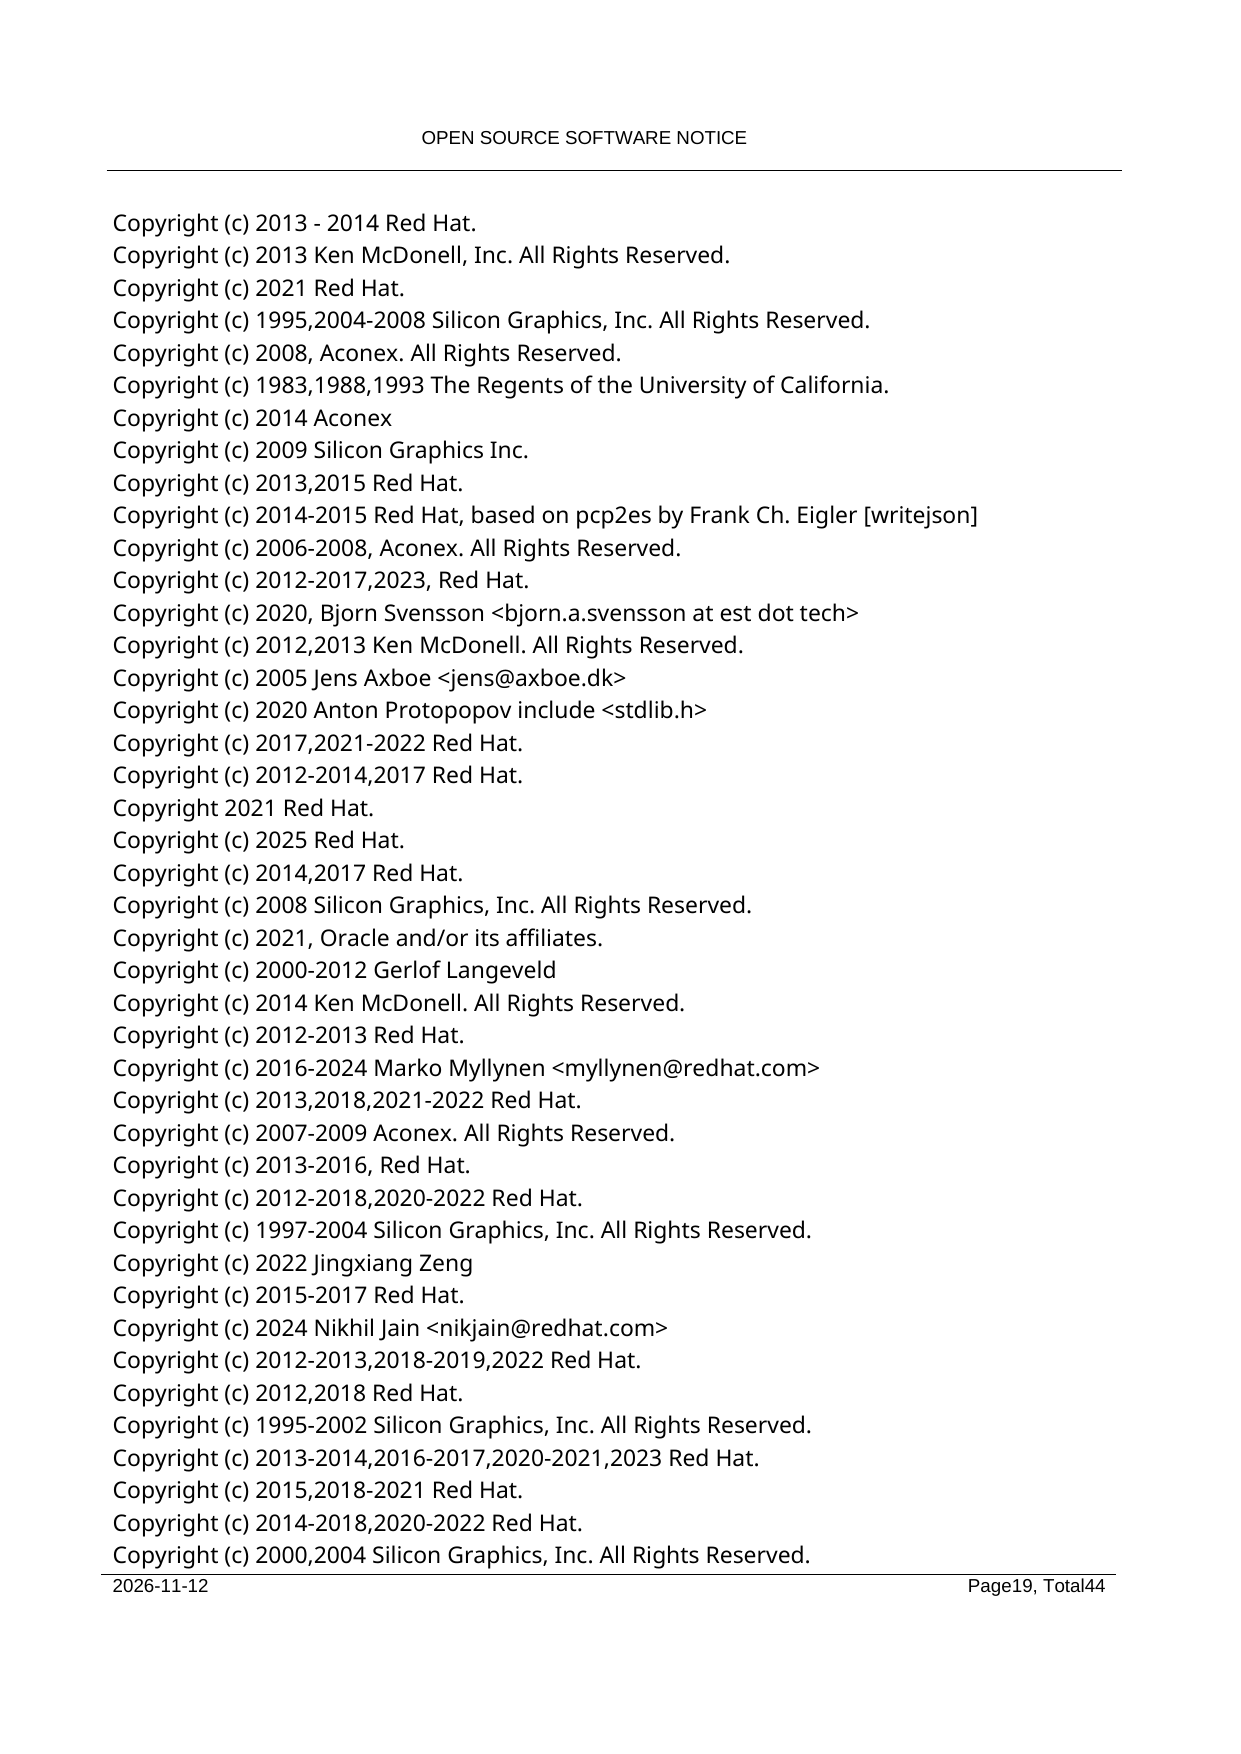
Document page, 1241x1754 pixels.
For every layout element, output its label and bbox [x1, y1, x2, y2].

text [112, 206, 1128, 1571]
